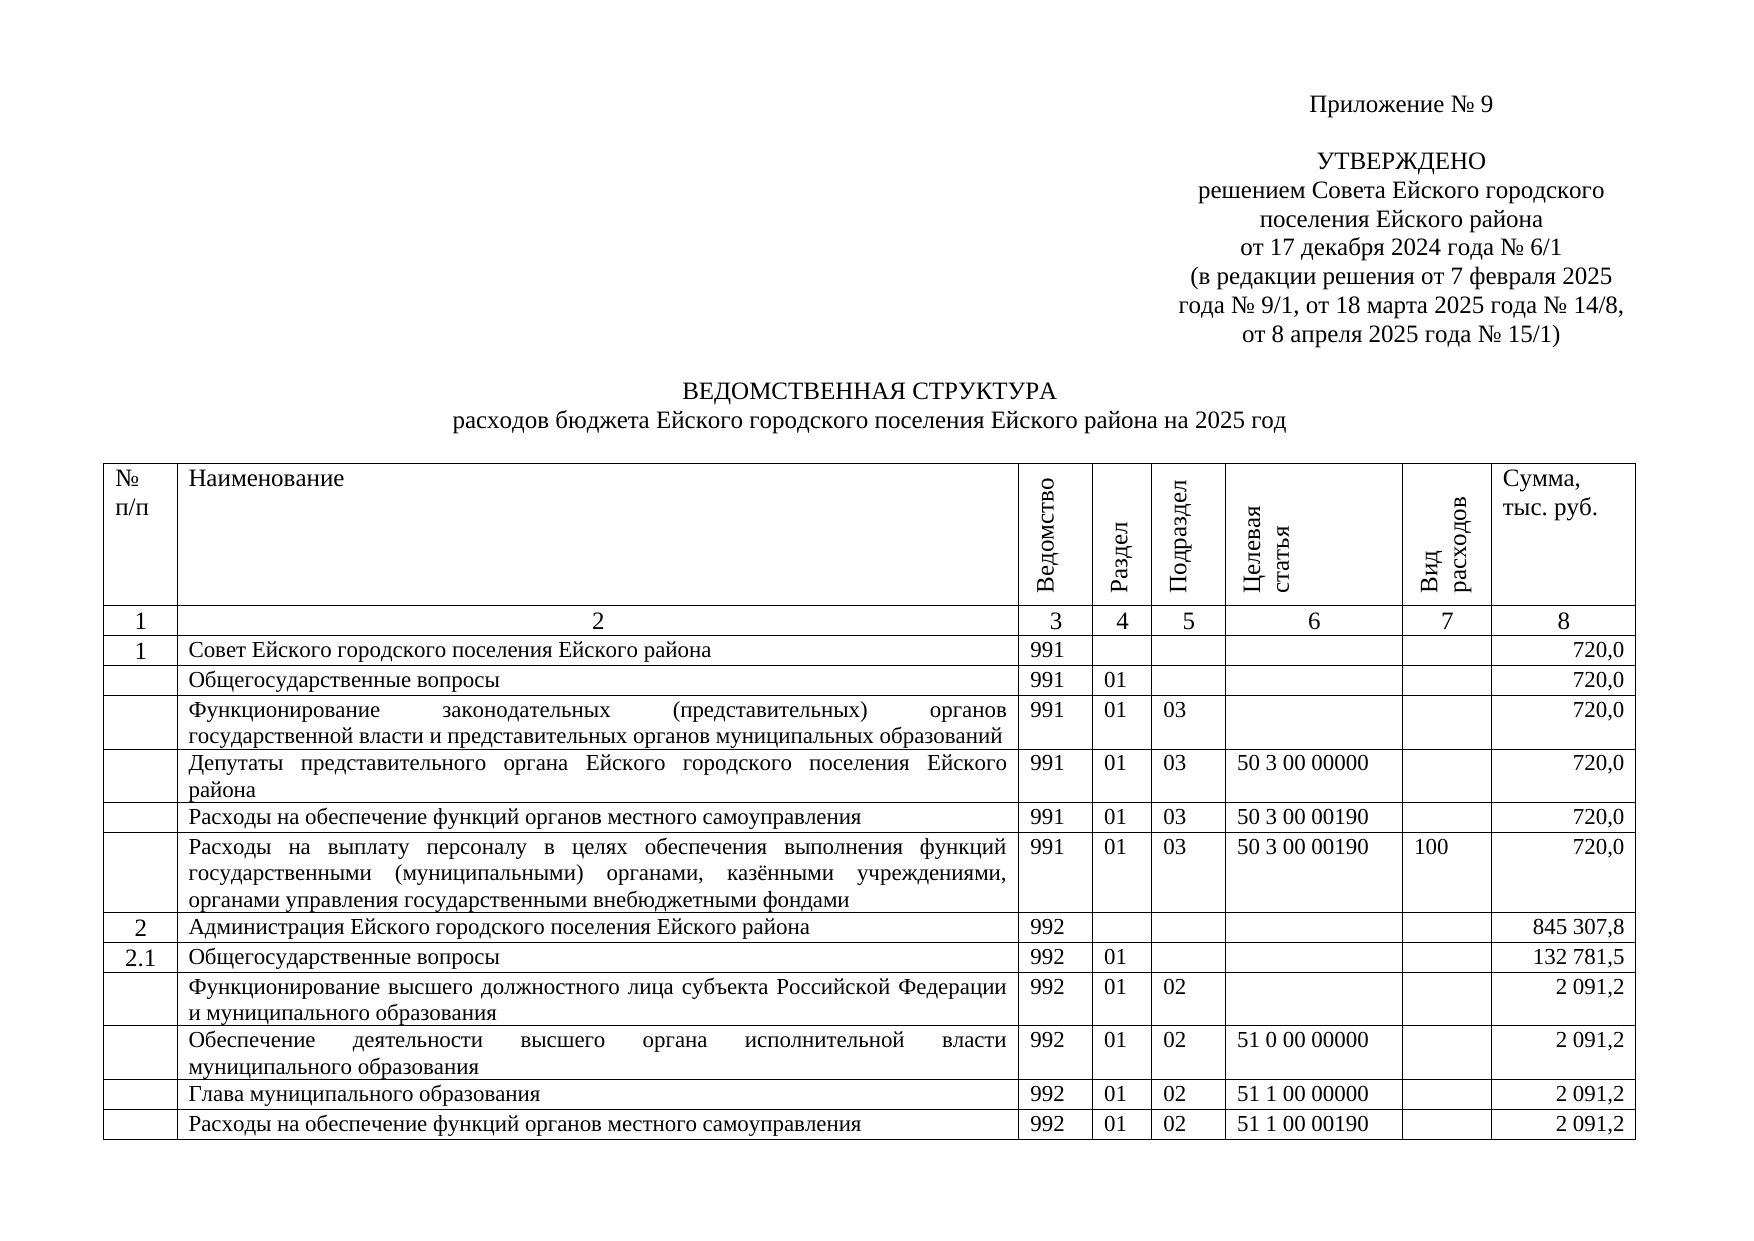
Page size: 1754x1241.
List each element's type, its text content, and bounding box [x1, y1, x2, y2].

table_cell 03 [1152, 833, 1225, 912]
table_cell [1403, 1026, 1491, 1079]
table_cell 2 091,2 [1492, 1026, 1635, 1079]
table_cell 51 1 00 00000 [1226, 1080, 1402, 1109]
table_cell 845 307,8 [1492, 913, 1635, 942]
table_cell 991 [1019, 750, 1092, 802]
table_cell [1403, 750, 1491, 802]
table_cell 1 [104, 606, 177, 635]
table_cell 2 [178, 606, 1018, 635]
text расходов бюджета Ейского городского поселения Ейского района на 2025 год [103, 405, 1636, 434]
text Приложение № 9 [1167, 89, 1636, 117]
table_cell 01 [1093, 973, 1151, 1025]
table_cell [1152, 943, 1225, 972]
table_cell [1403, 973, 1491, 1025]
table_cell 992 [1019, 913, 1092, 942]
table_cell [104, 666, 177, 695]
table_header Ведомство [1019, 464, 1092, 605]
table_cell 8 [1492, 606, 1635, 635]
table_cell [104, 803, 177, 832]
table_cell 992 [1019, 1080, 1092, 1109]
table_cell 51 1 00 00190 [1226, 1110, 1402, 1139]
table_cell 720,0 [1492, 750, 1635, 802]
table_cell 50 3 00 00190 [1226, 803, 1402, 832]
table_cell 50 3 00 00000 [1226, 750, 1402, 802]
text поселения Ейского района [1167, 204, 1636, 232]
table_cell 992 [1019, 1110, 1092, 1139]
table_cell [1403, 696, 1491, 748]
table_cell Функционирование высшего должностного лица субъекта Российской Федерации и муниципального образования [178, 973, 1018, 1025]
table_cell 2 091,2 [1492, 1080, 1635, 1109]
table_cell 01 [1093, 696, 1151, 748]
table_cell 3 [1019, 606, 1092, 635]
text ВЕДОМСТВЕННАЯ СТРУКТУРА [103, 376, 1636, 405]
table_cell 03 [1152, 803, 1225, 832]
table_cell [1152, 913, 1225, 942]
table_cell [1403, 943, 1491, 972]
table_cell 992 [1019, 943, 1092, 972]
table_cell [1226, 913, 1402, 942]
table_header № п/п [104, 464, 177, 605]
table_cell 132 781,5 [1492, 943, 1635, 972]
table_cell [104, 973, 177, 1025]
table_cell [1093, 636, 1151, 665]
table_cell [104, 750, 177, 802]
table_cell 2 091,2 [1492, 1110, 1635, 1139]
table_cell 992 [1019, 1026, 1092, 1079]
text от 17 декабря 2024 года № 6/1 [1167, 232, 1636, 261]
table_cell Функционирование законодательных (представительных) органов государственной власти и представительных органов муниципальных образований [178, 696, 1018, 748]
table_cell [1152, 636, 1225, 665]
table_cell [1226, 696, 1402, 748]
table_cell 991 [1019, 803, 1092, 832]
table_cell [1152, 666, 1225, 695]
table_cell 7 [1403, 606, 1491, 635]
table_cell Администрация Ейского городского поселения Ейского района [178, 913, 1018, 942]
table_cell 4 [1093, 606, 1151, 635]
table_cell [1403, 1110, 1491, 1139]
table_cell 991 [1019, 696, 1092, 748]
table_cell 01 [1093, 943, 1151, 972]
table_cell 02 [1152, 1110, 1225, 1139]
table_cell 03 [1152, 696, 1225, 748]
table_cell [1403, 666, 1491, 695]
table_cell 100 [1403, 833, 1491, 912]
table_cell [104, 1026, 177, 1079]
table_header Вид расходов [1403, 464, 1491, 605]
table_cell 03 [1152, 750, 1225, 802]
table_cell 5 [1152, 606, 1225, 635]
table_cell [1226, 636, 1402, 665]
table_cell 51 0 00 00000 [1226, 1026, 1402, 1079]
table_cell 02 [1152, 1026, 1225, 1079]
table_cell [1226, 943, 1402, 972]
table_cell [104, 1110, 177, 1139]
table_cell 991 [1019, 666, 1092, 695]
table_header Наименование [178, 464, 1018, 605]
table_cell 02 [1152, 1080, 1225, 1109]
table_cell 01 [1093, 803, 1151, 832]
table_cell 991 [1019, 833, 1092, 912]
table_cell 991 [1019, 636, 1092, 665]
table_cell 2 [104, 913, 177, 942]
table_cell Общегосударственные вопросы [178, 666, 1018, 695]
table_cell 01 [1093, 750, 1151, 802]
table_cell Депутаты представительного органа Ейского городского поселения Ейского района [178, 750, 1018, 802]
table_cell 720,0 [1492, 803, 1635, 832]
table_cell [1226, 666, 1402, 695]
table_cell 720,0 [1492, 833, 1635, 912]
table_header Сумма, тыс. руб. [1492, 464, 1635, 605]
table_cell 6 [1226, 606, 1402, 635]
table_cell 50 3 00 00190 [1226, 833, 1402, 912]
table_cell [1403, 636, 1491, 665]
table_cell Совет Ейского городского поселения Ейского района [178, 636, 1018, 665]
table_cell [104, 833, 177, 912]
table_cell 720,0 [1492, 696, 1635, 748]
table_header Подраздел [1152, 464, 1225, 605]
table_cell [1403, 1080, 1491, 1109]
table_cell 720,0 [1492, 636, 1635, 665]
table_cell 02 [1152, 973, 1225, 1025]
table_cell 01 [1093, 1080, 1151, 1109]
table_cell [1093, 913, 1151, 942]
text решением Совета Ейского городского [1167, 175, 1636, 204]
table_cell Расходы на обеспечение функций органов местного самоуправления [178, 803, 1018, 832]
table_cell 01 [1093, 1110, 1151, 1139]
table_header Целевая статья [1226, 464, 1402, 605]
table_cell 01 [1093, 1026, 1151, 1079]
table_cell 992 [1019, 973, 1092, 1025]
text (в редакции решения от 7 февраля 2025 года № 9/1, от 18 марта 2025 года № 14/8, от 8 апреля 2025 года № 15/1) [1167, 261, 1636, 347]
table_cell [1226, 973, 1402, 1025]
table_cell Обеспечение деятельности высшего органа исполнительной власти муниципального образования [178, 1026, 1018, 1079]
table_cell 01 [1093, 833, 1151, 912]
table_cell 2.1 [104, 943, 177, 972]
table_cell Общегосударственные вопросы [178, 943, 1018, 972]
table_cell Глава муниципального образования [178, 1080, 1018, 1109]
table_cell [104, 1080, 177, 1109]
table_header Раздел [1093, 464, 1151, 605]
table_cell 01 [1093, 666, 1151, 695]
table_cell 2 091,2 [1492, 973, 1635, 1025]
table_cell [104, 696, 177, 748]
table_cell 1 [104, 636, 177, 665]
table_cell 720,0 [1492, 666, 1635, 695]
table_cell [1403, 803, 1491, 832]
table_cell Расходы на обеспечение функций органов местного самоуправления [178, 1110, 1018, 1139]
table_cell [1403, 913, 1491, 942]
text УТВЕРЖДЕНО [1167, 146, 1636, 175]
